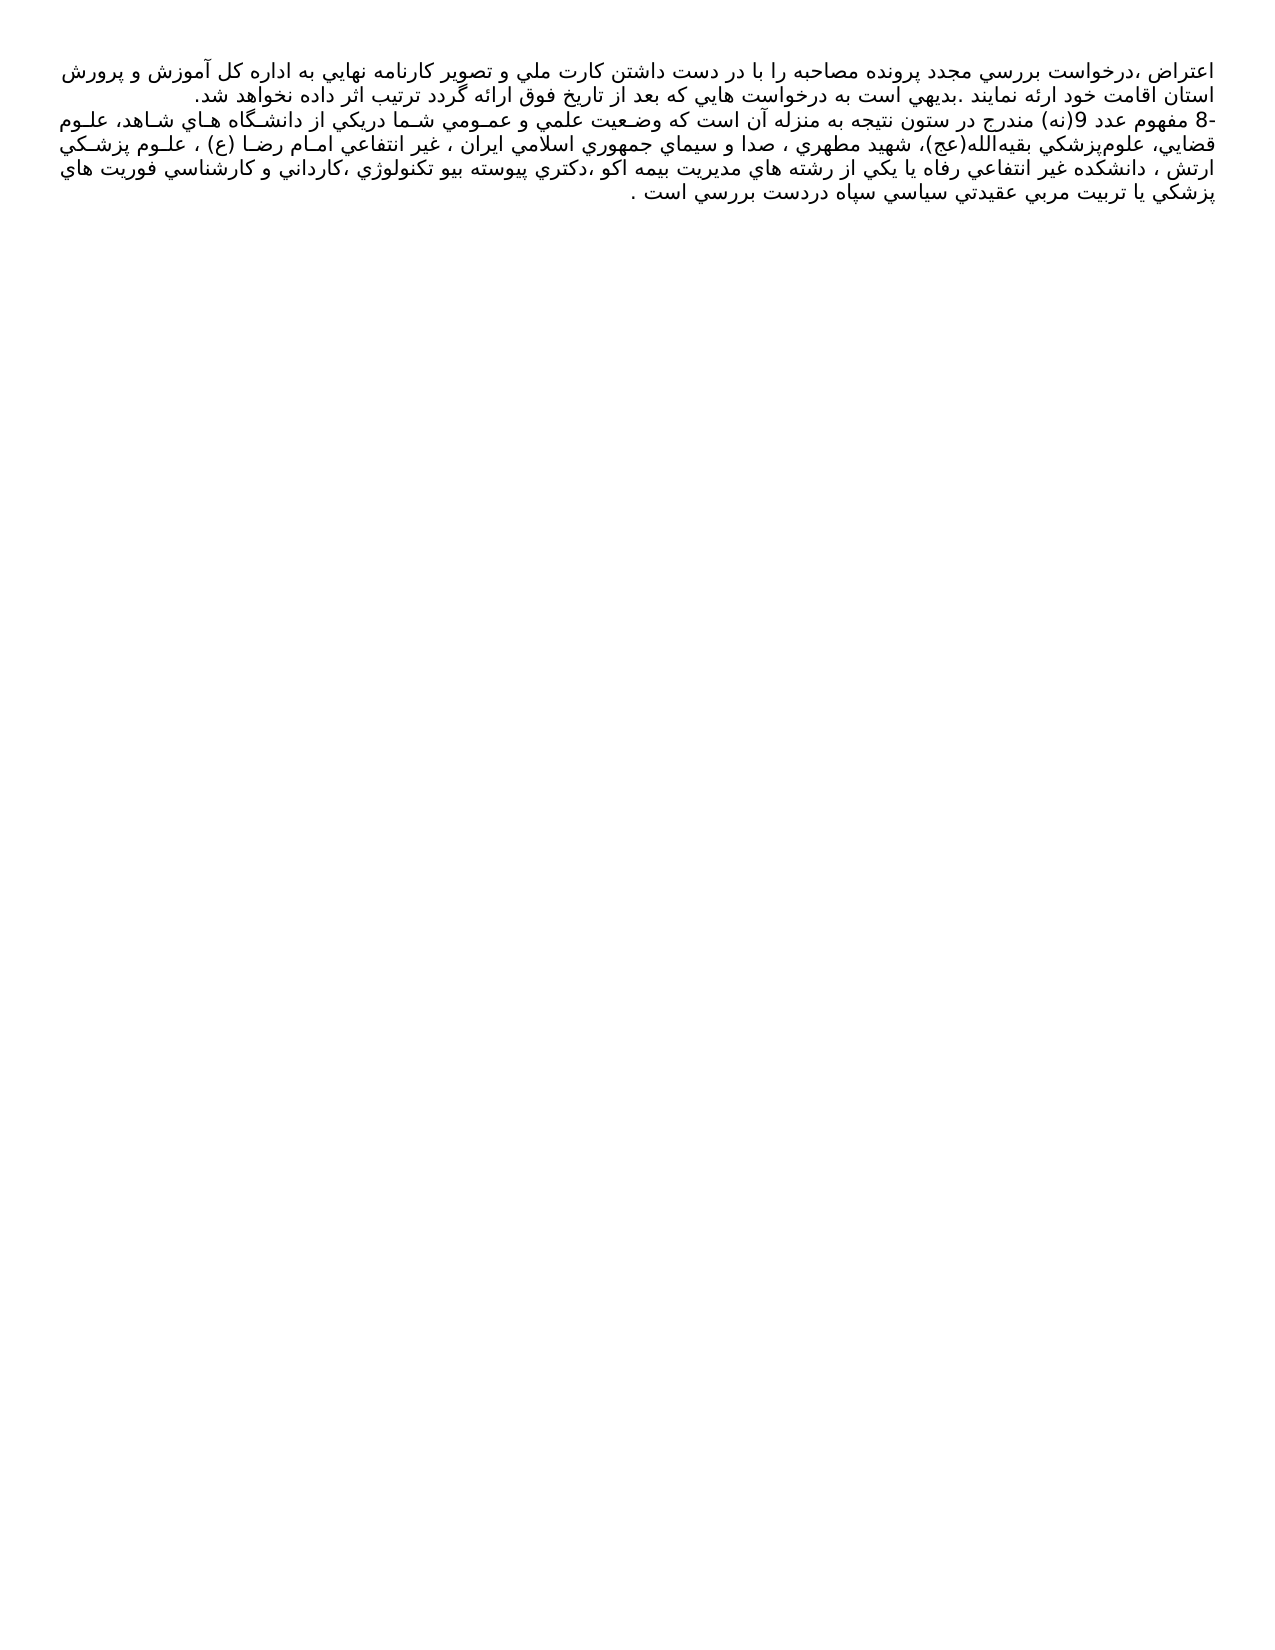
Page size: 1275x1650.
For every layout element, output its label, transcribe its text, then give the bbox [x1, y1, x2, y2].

text -8 مفهوم عدد 9(نه) مندرج در ستون نتيجه به منزله آن است که وضعيت علمي و عمومي شما دريکي از دانشگاه هاي شاهد، علوم قضايي، علوم‌پزشكي بقيه‌الله(عج)، شهيد مطهري ، صدا و سيماي جمهوري اسلامي ايران ، غير انتفاعي امام رضا (ع) ، علوم پزشکي ارتش ، دانشکده غير انتفاعي رفاه يا يکي از رشته هاي مديريت بيمه اکو ،دکتري پيوسته بيو تکنولوژي ،کارداني و کارشناسي فوريت هاي پزشکي يا تربيت مربي عقيدتي سياسي سپاه دردست بررسي است . [59, 108, 1216, 205]
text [59, 59, 1216, 108]
